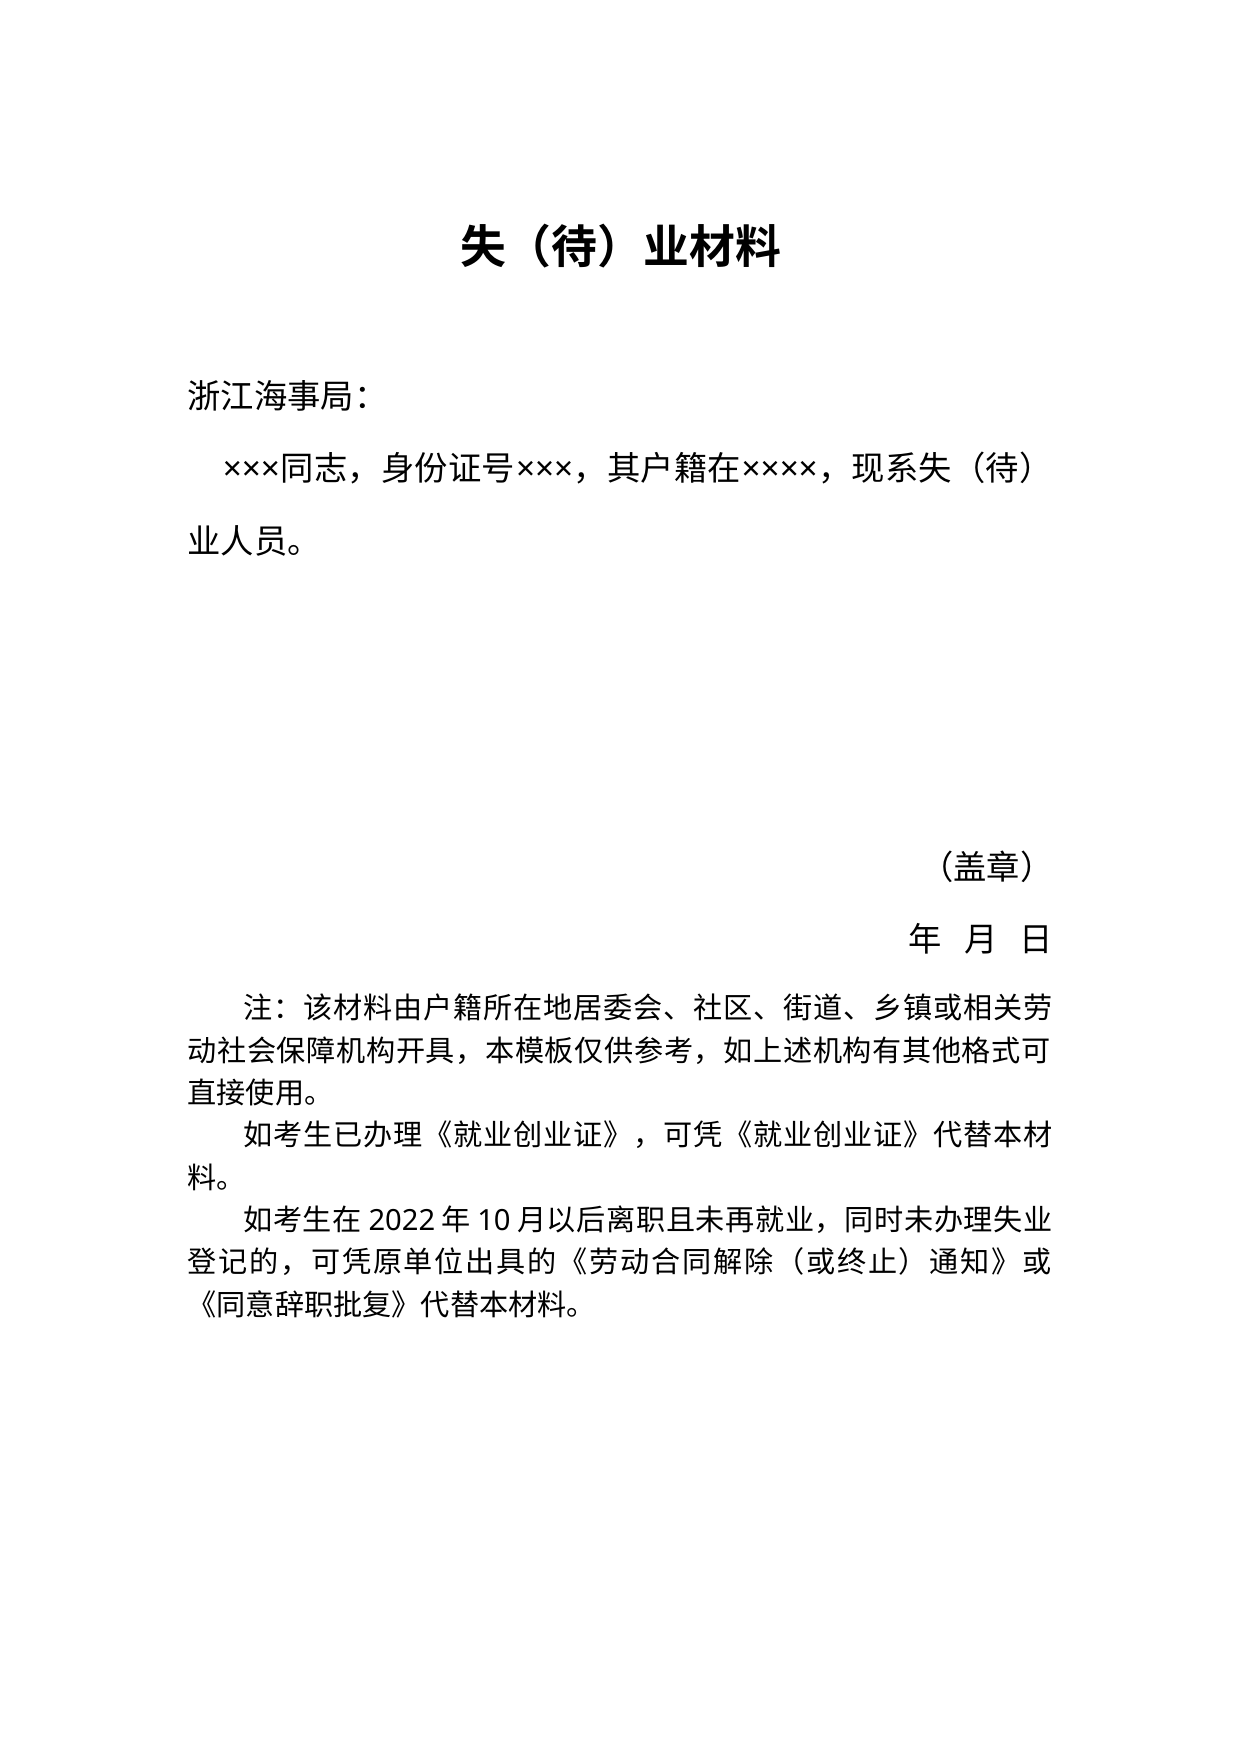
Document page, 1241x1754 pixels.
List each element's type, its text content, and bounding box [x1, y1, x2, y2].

text 如考生已办理《就业创业证》，可凭《就业创业证》代替本材料。 [187, 1112, 1053, 1197]
text ×××同志，身份证号×××，其户籍在××××，现系失（待）业人员。 [187, 442, 1053, 563]
text 注：该材料由户籍所在地居委会、社区、街道、乡镇或相关劳动社会保障机构开具，本模板仅供参考，如上述机构有其他格式可直接使用。 [187, 985, 1053, 1112]
text 如考生在2022年10月以后离职且未再就业，同时未办理失业登记的，可凭原单位出具的《劳动合同解除（或终止）通知》或《同意辞职批复》代替本材料。 [187, 1197, 1053, 1323]
text 浙江海事局： [187, 370, 1053, 418]
text 年 月 日 [187, 913, 1053, 961]
text （盖章） [187, 841, 1053, 889]
text 失（待）业材料 [187, 211, 1053, 277]
